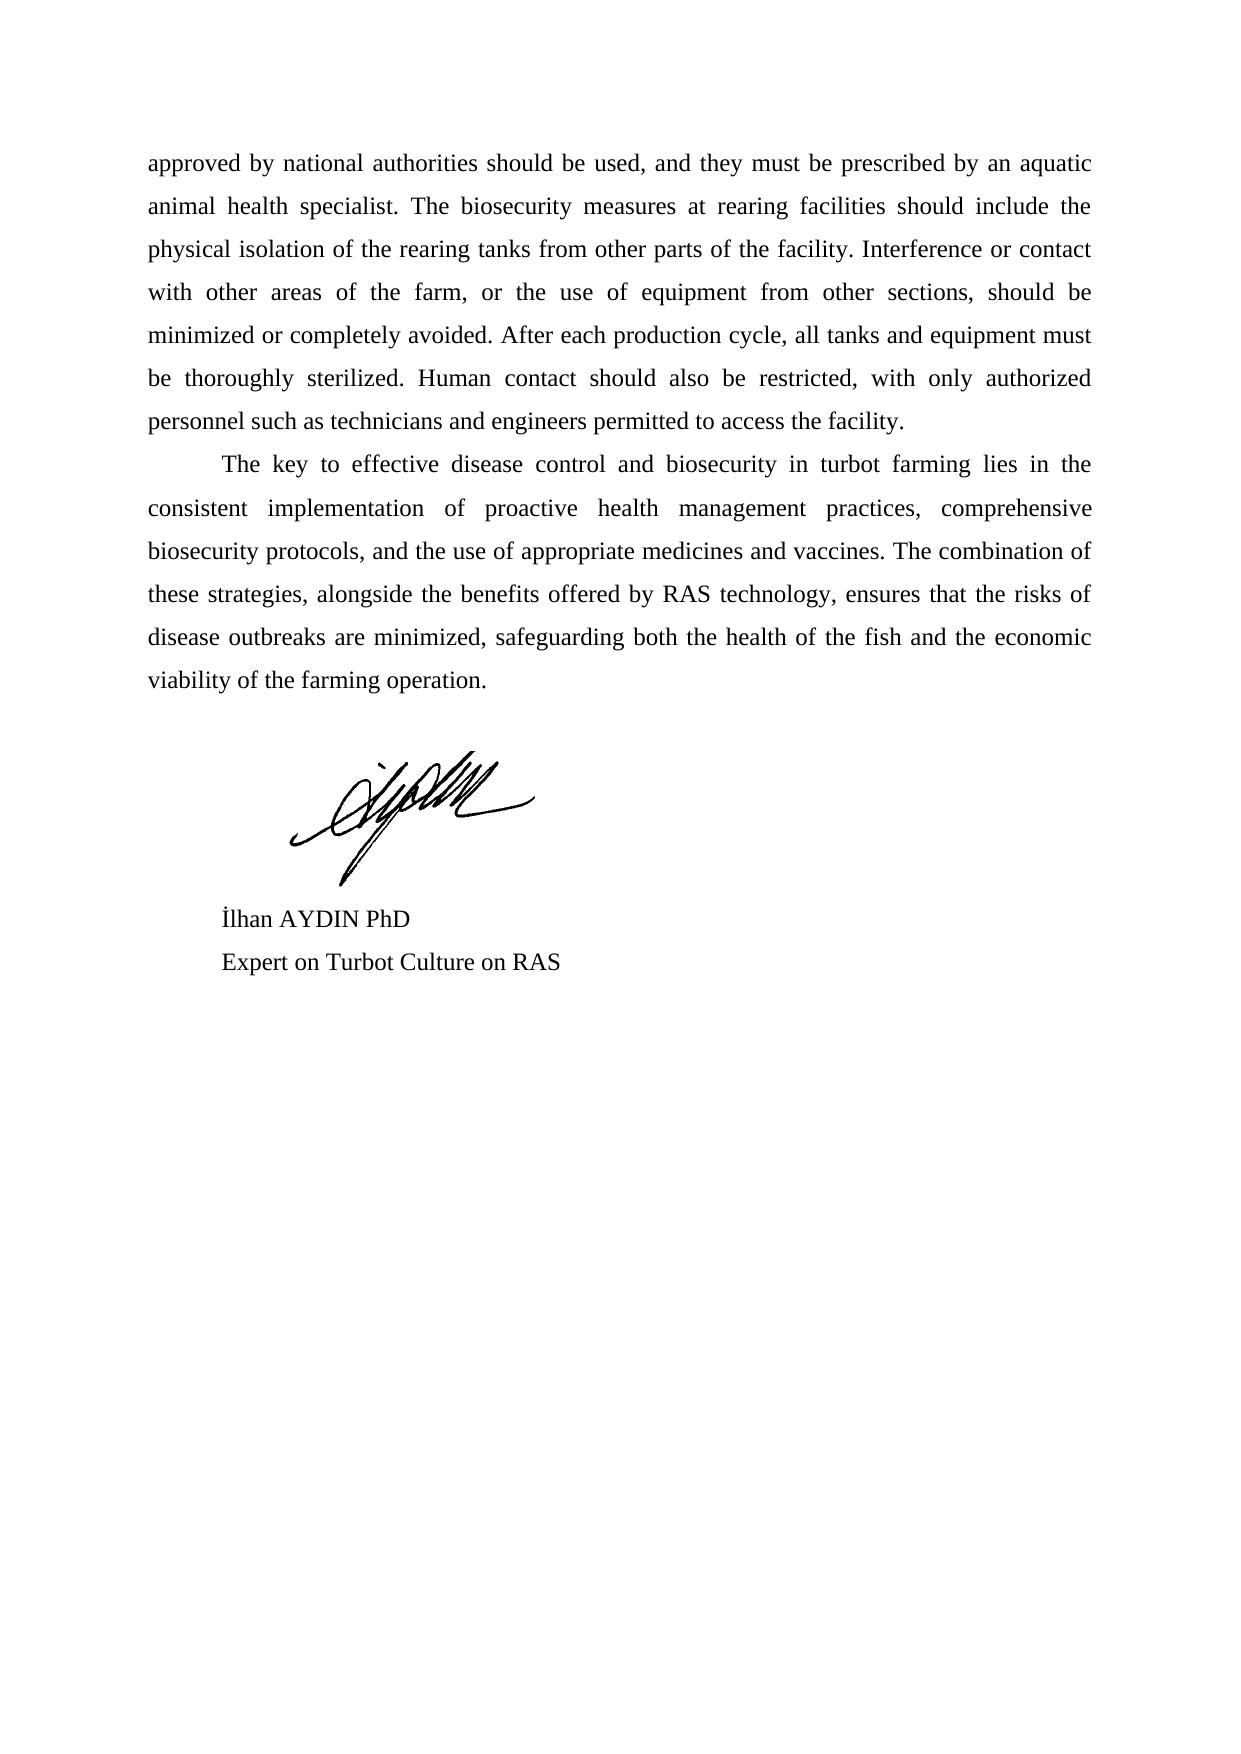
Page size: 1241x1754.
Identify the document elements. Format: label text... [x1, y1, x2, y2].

text The key to effective disease control and biosecurity in turbot farming lies in the consistent implementation of proactive health management practices, comprehensive biosecurity protocols, and the use of appropriate medicines and vaccines. The combination of these strategies, alongside the benefits offered by RAS technology, ensures that the risks of disease outbreaks are minimized, safeguarding both the health of the fish and the economic viability of the farming operation. [148, 449, 1093, 694]
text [148, 148, 1093, 435]
text Expert on Turbot Culture on RAS [148, 947, 1093, 976]
text İlhan AYDIN PhD [148, 904, 1093, 933]
